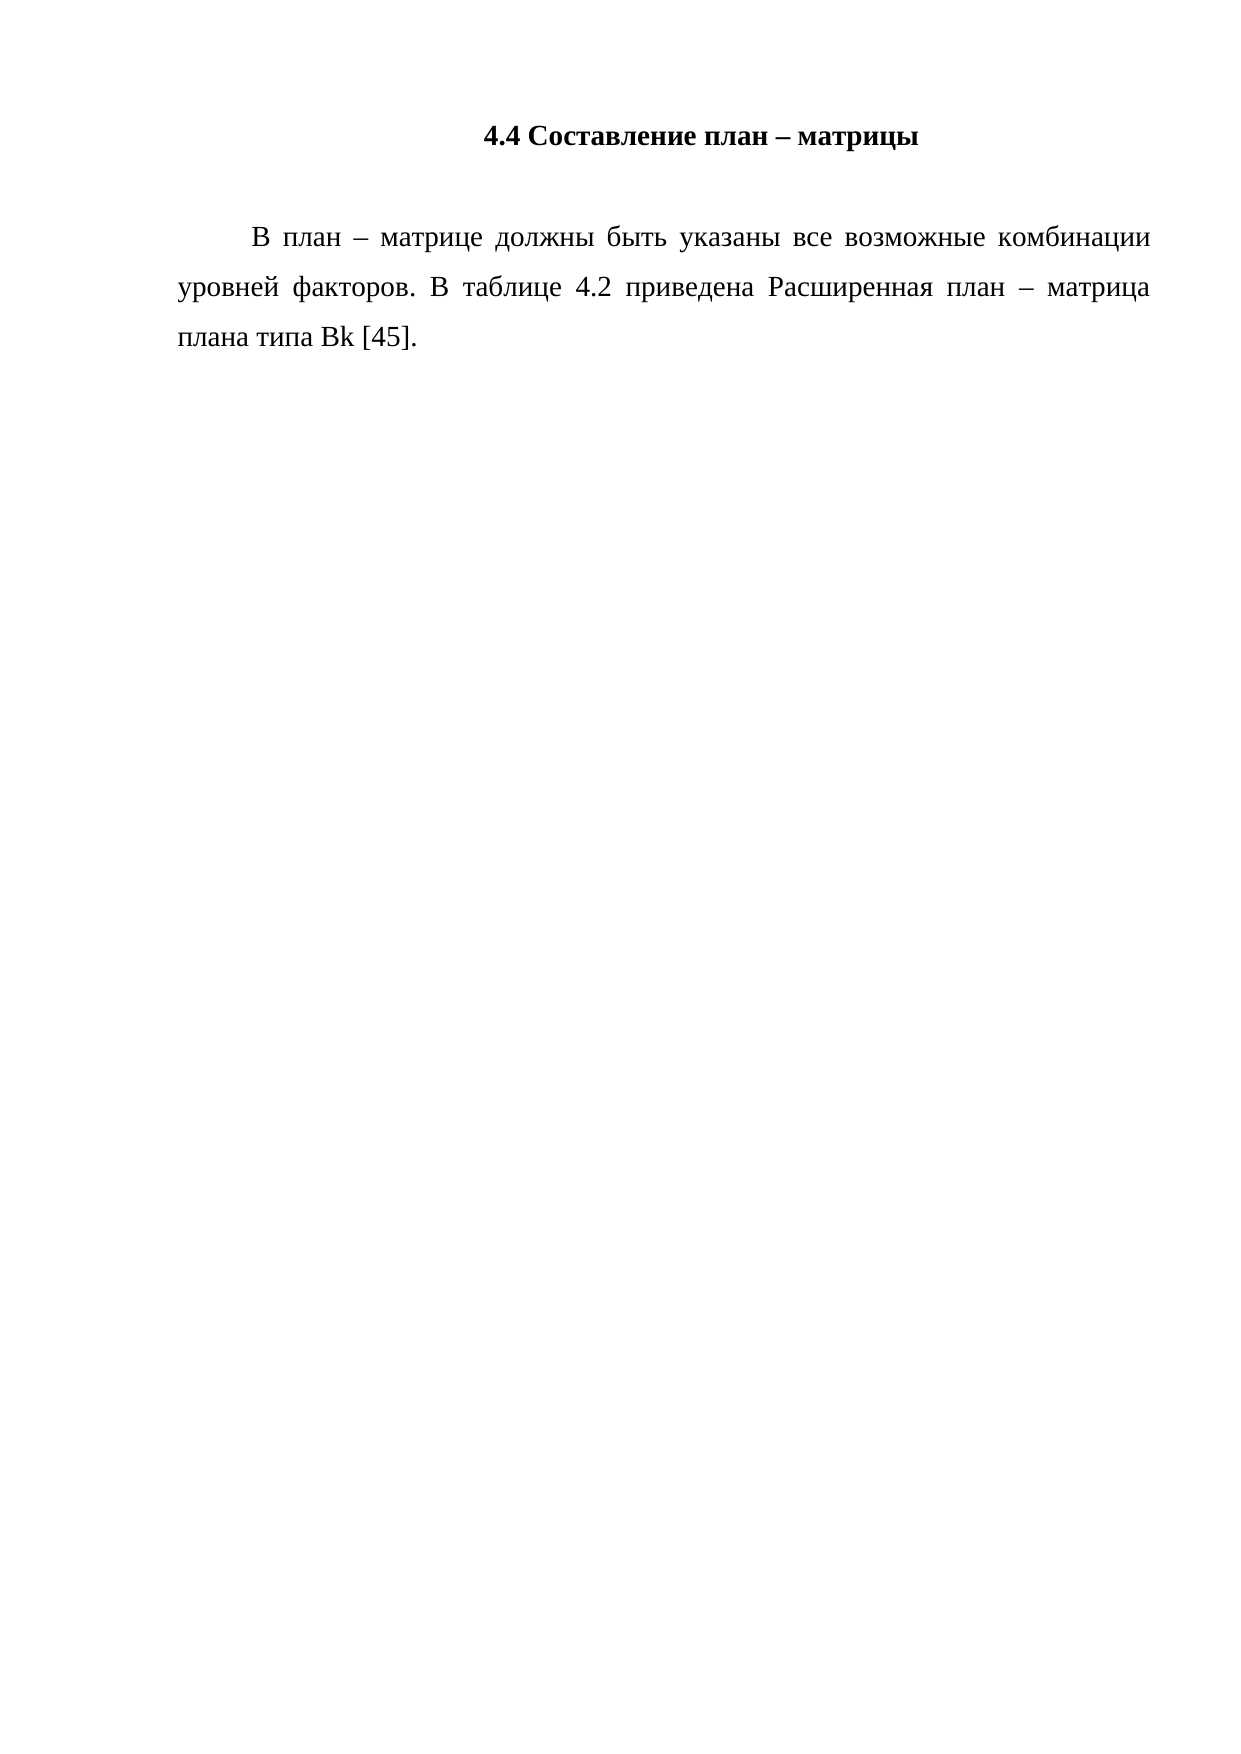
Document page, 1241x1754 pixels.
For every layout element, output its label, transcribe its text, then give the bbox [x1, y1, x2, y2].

text 4.4 Составление план – матрицы [177, 118, 1152, 152]
text В план – матрице должны быть указаны все возможные комбинации уровней факторов. В таблице 4.2 приведена Расширенная план – матрица плана типа Bk [45]. [177, 219, 1152, 353]
